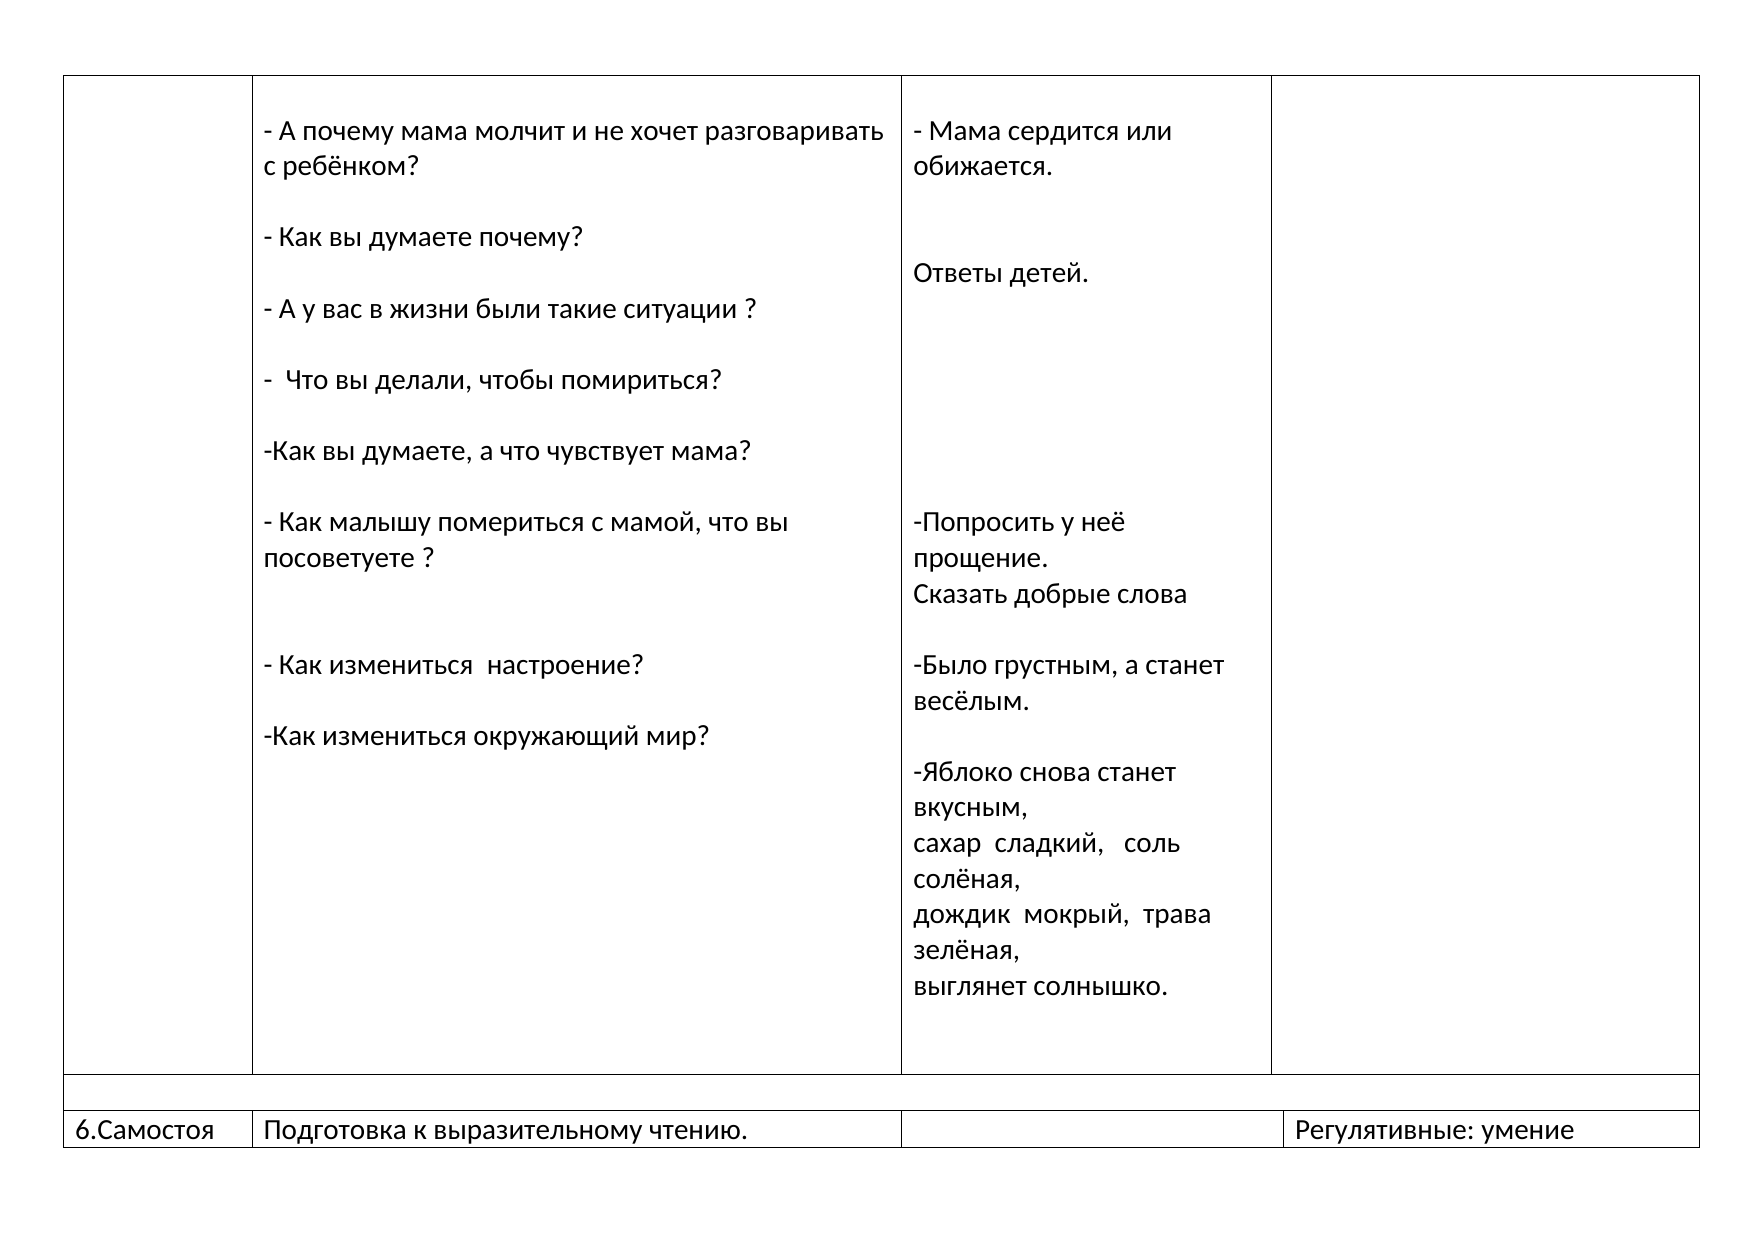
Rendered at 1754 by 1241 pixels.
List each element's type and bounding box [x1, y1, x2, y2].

table_cell [1284, 1111, 1699, 1147]
table_cell [902, 1111, 1283, 1147]
table_cell [64, 76, 252, 1073]
table_cell [1272, 76, 1699, 1073]
table_cell [64, 1111, 252, 1147]
table_cell [253, 1111, 901, 1147]
table_cell [902, 76, 1271, 1073]
table_cell [253, 76, 901, 1073]
table_cell [64, 1075, 1699, 1110]
